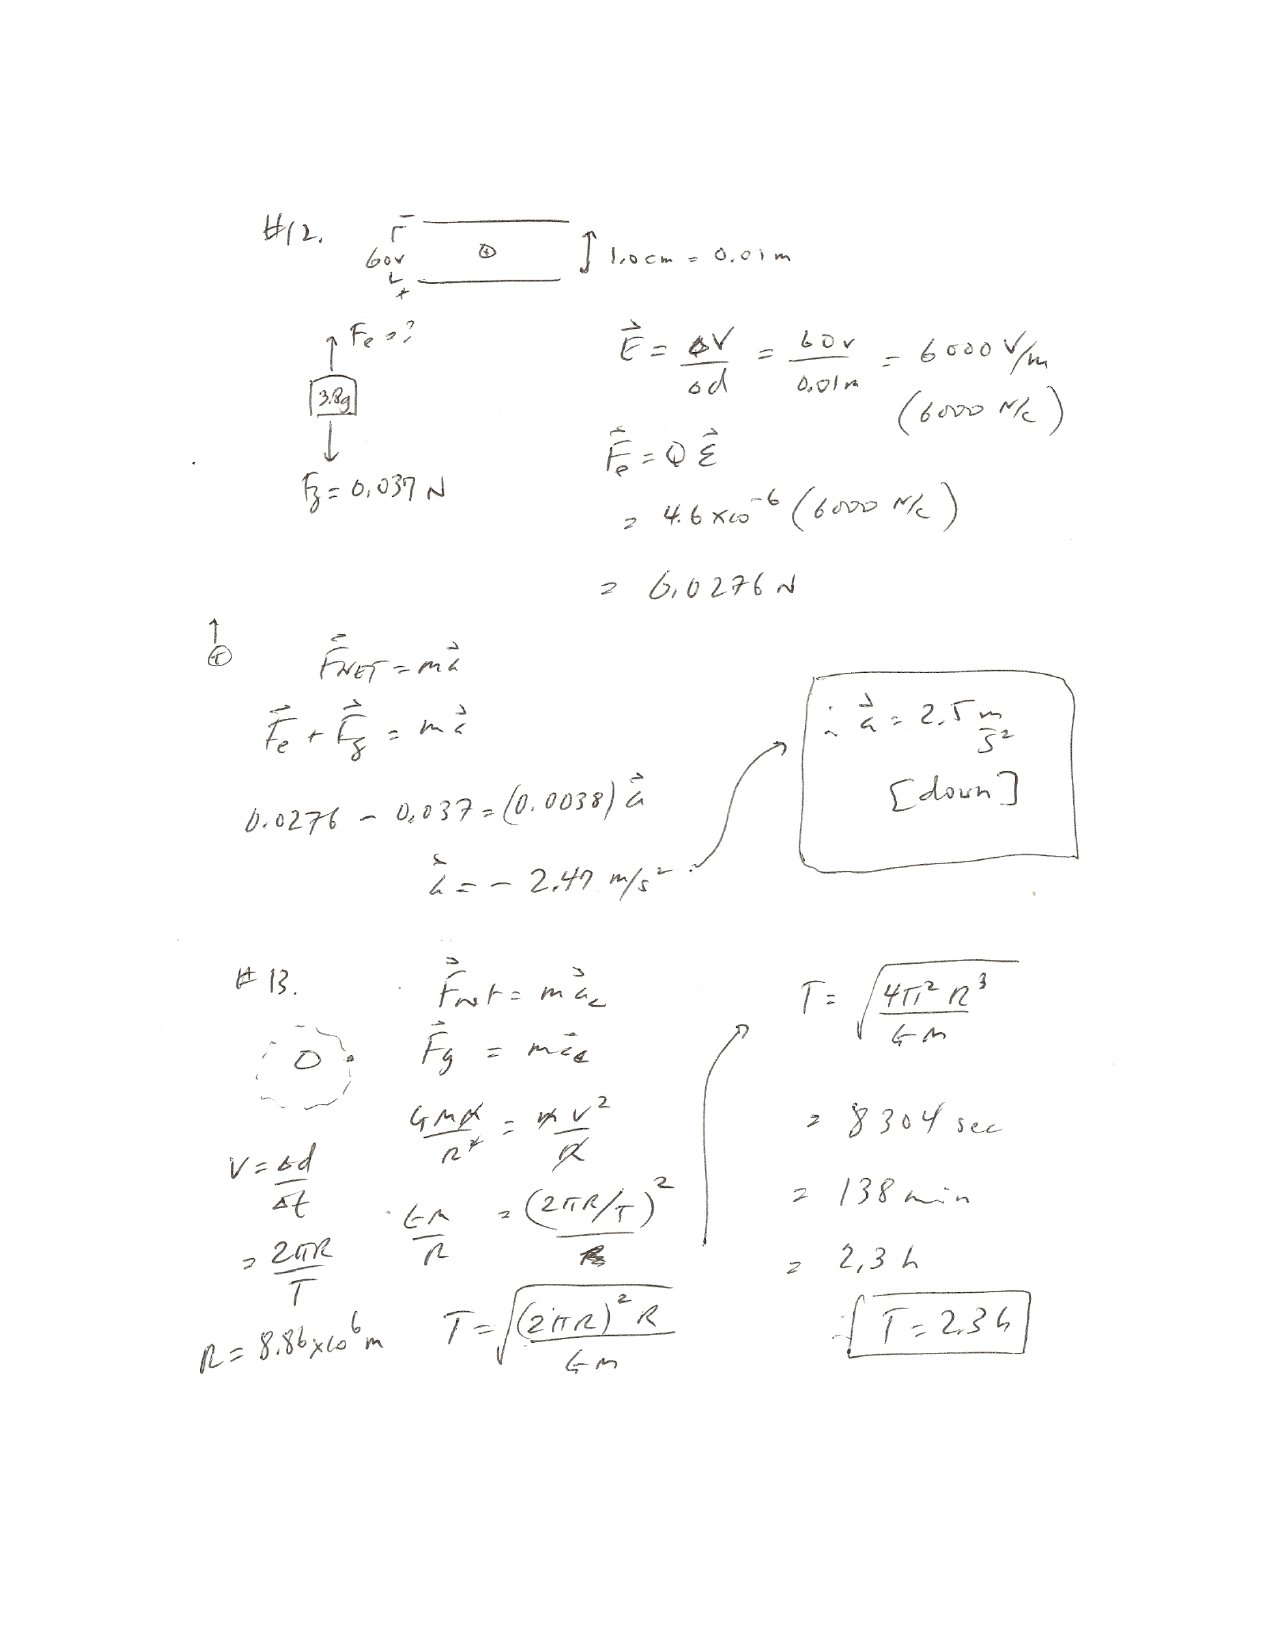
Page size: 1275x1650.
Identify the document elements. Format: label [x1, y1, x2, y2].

picture [150, 150, 1125, 1414]
